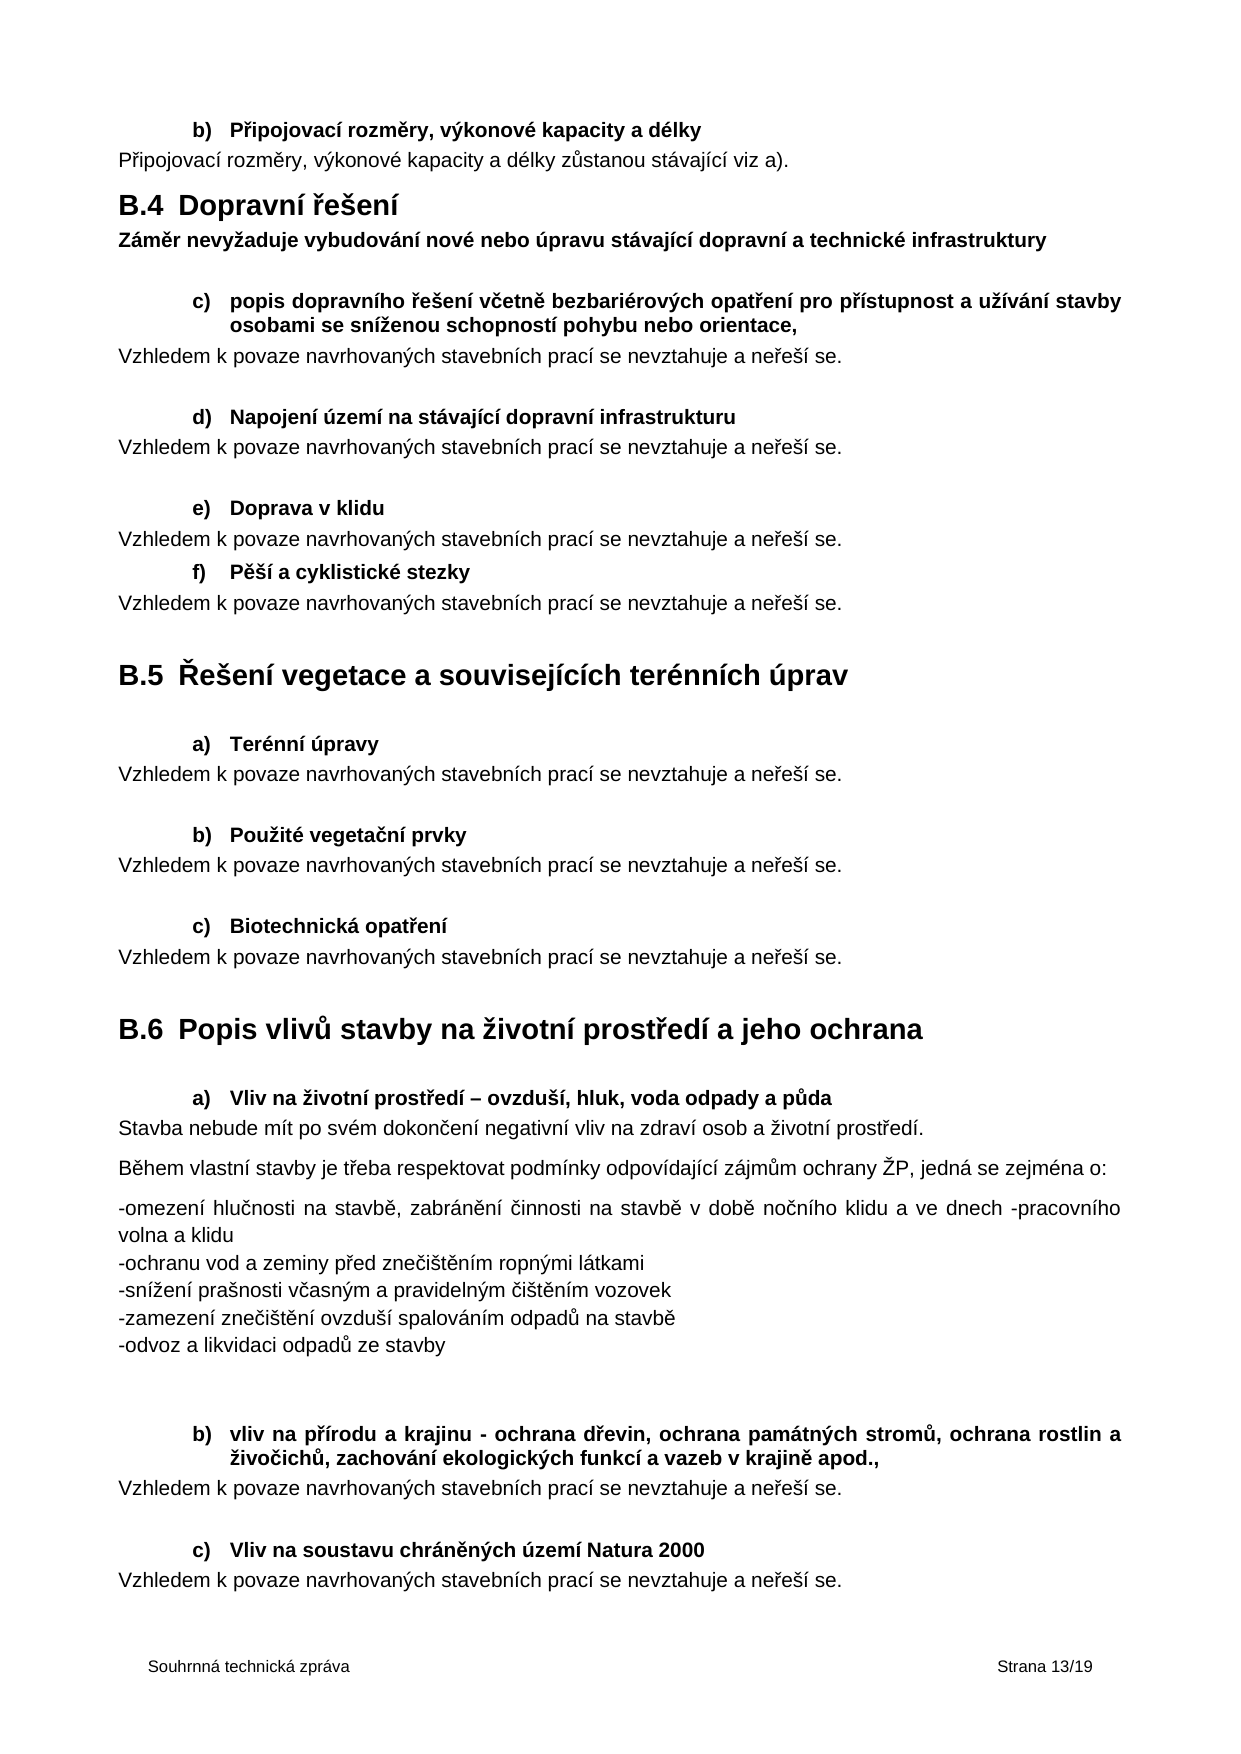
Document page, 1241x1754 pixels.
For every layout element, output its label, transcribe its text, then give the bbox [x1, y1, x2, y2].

subtitle Vliv na soustavu chráněných území Natura 2000 [192, 1537, 1122, 1561]
subtitle Biotechnická opatření [192, 914, 1122, 938]
text -ochranu vod a zeminy před znečištěním ropnými látkami [118, 1251, 1122, 1275]
subtitle Dopravní řešení [118, 188, 1122, 222]
text -zamezení znečištění ovzduší spalováním odpadů na stavbě [118, 1306, 1122, 1330]
subtitle Terénní úpravy [192, 731, 1122, 755]
subtitle Připojovací rozměry, výkonové kapacity a délky [192, 118, 1122, 142]
subtitle Popis vlivů stavby na životní prostředí a jeho ochrana [118, 1012, 1122, 1046]
text -odvoz a likvidaci odpadů ze stavby [118, 1333, 1122, 1357]
subtitle Použité vegetační prvky [192, 823, 1122, 847]
subtitle Pěší a cyklistické stezky [192, 560, 1122, 584]
subtitle Vliv na životní prostředí – ovzduší, hluk, voda odpady a půda [192, 1086, 1122, 1109]
text Vzhledem k povaze navrhovaných stavebních prací se nevztahuje a neřeší se. [118, 526, 1122, 550]
text Vzhledem k povaze navrhovaných stavebních prací se nevztahuje a neřeší se. [118, 853, 1122, 877]
subtitle vliv na přírodu a krajinu - ochrana dřevin, ochrana památných stromů, ochrana rostlin a živočichů, zachování ekologických funkcí a vazeb v krajině apod., [192, 1422, 1122, 1470]
text Stavba nebude mít po svém dokončení negativní vliv na zdraví osob a životní prostředí. [118, 1116, 1122, 1140]
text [118, 1568, 1122, 1592]
subtitle popis dopravního řešení včetně bezbariérových opatření pro přístupnost a užívání stavby osobami se sníženou schopností pohybu nebo orientace, [192, 289, 1122, 337]
text -omezení hlučnosti na stavbě, zabránění činnosti na stavbě v době nočního klidu a ve dnech -pracovního volna a klidu [118, 1196, 1122, 1247]
text Vzhledem k povaze navrhovaných stavebních prací se nevztahuje a neřeší se. [118, 590, 1122, 614]
text Během vlastní stavby je třeba respektovat podmínky odpovídající zájmům ochrany ŽP, jedná se zejména o: [118, 1156, 1122, 1180]
text -snížení prašnosti včasným a pravidelným čištěním vozovek [118, 1278, 1122, 1302]
text Vzhledem k povaze navrhovaných stavebních prací se nevztahuje a neřeší se. [118, 762, 1122, 786]
subtitle Napojení území na stávající dopravní infrastrukturu [192, 405, 1122, 429]
subtitle Řešení vegetace a souvisejících terénních úprav [118, 658, 1122, 691]
subtitle Doprava v klidu [192, 496, 1122, 520]
text Vzhledem k povaze navrhovaných stavebních prací se nevztahuje a neřeší se. [118, 343, 1122, 367]
text Záměr nevyžaduje vybudování nové nebo úpravu stávající dopravní a technické infrastruktury [118, 228, 1122, 252]
text Vzhledem k povaze navrhovaných stavebních prací se nevztahuje a neřeší se. [118, 944, 1122, 968]
text Vzhledem k povaze navrhovaných stavebních prací se nevztahuje a neřeší se. [118, 435, 1122, 459]
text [118, 1476, 1122, 1500]
text Připojovací rozměry, výkonové kapacity a délky zůstanou stávající viz a). [118, 148, 1122, 172]
